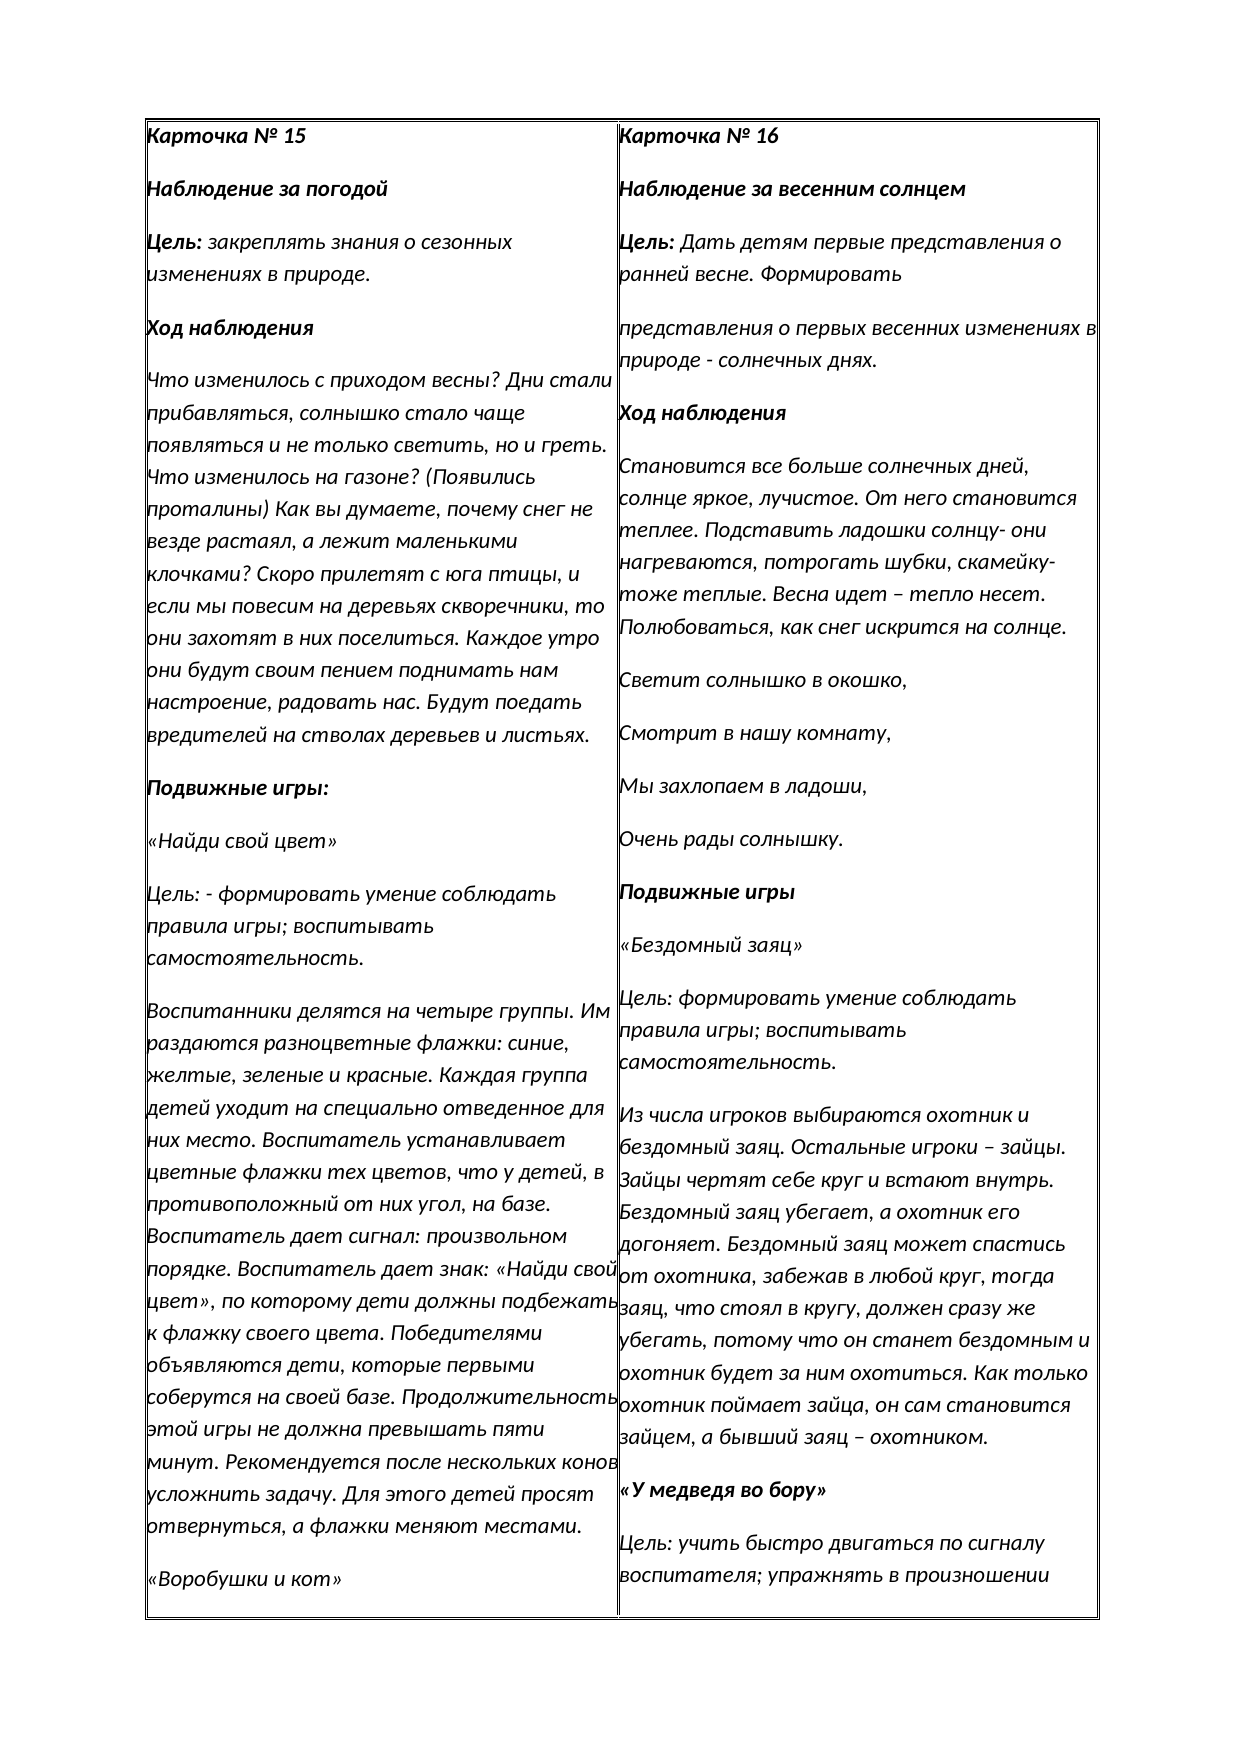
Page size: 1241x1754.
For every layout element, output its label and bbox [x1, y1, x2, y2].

table_cell [148, 122, 619, 1617]
table_cell [619, 122, 1097, 1617]
